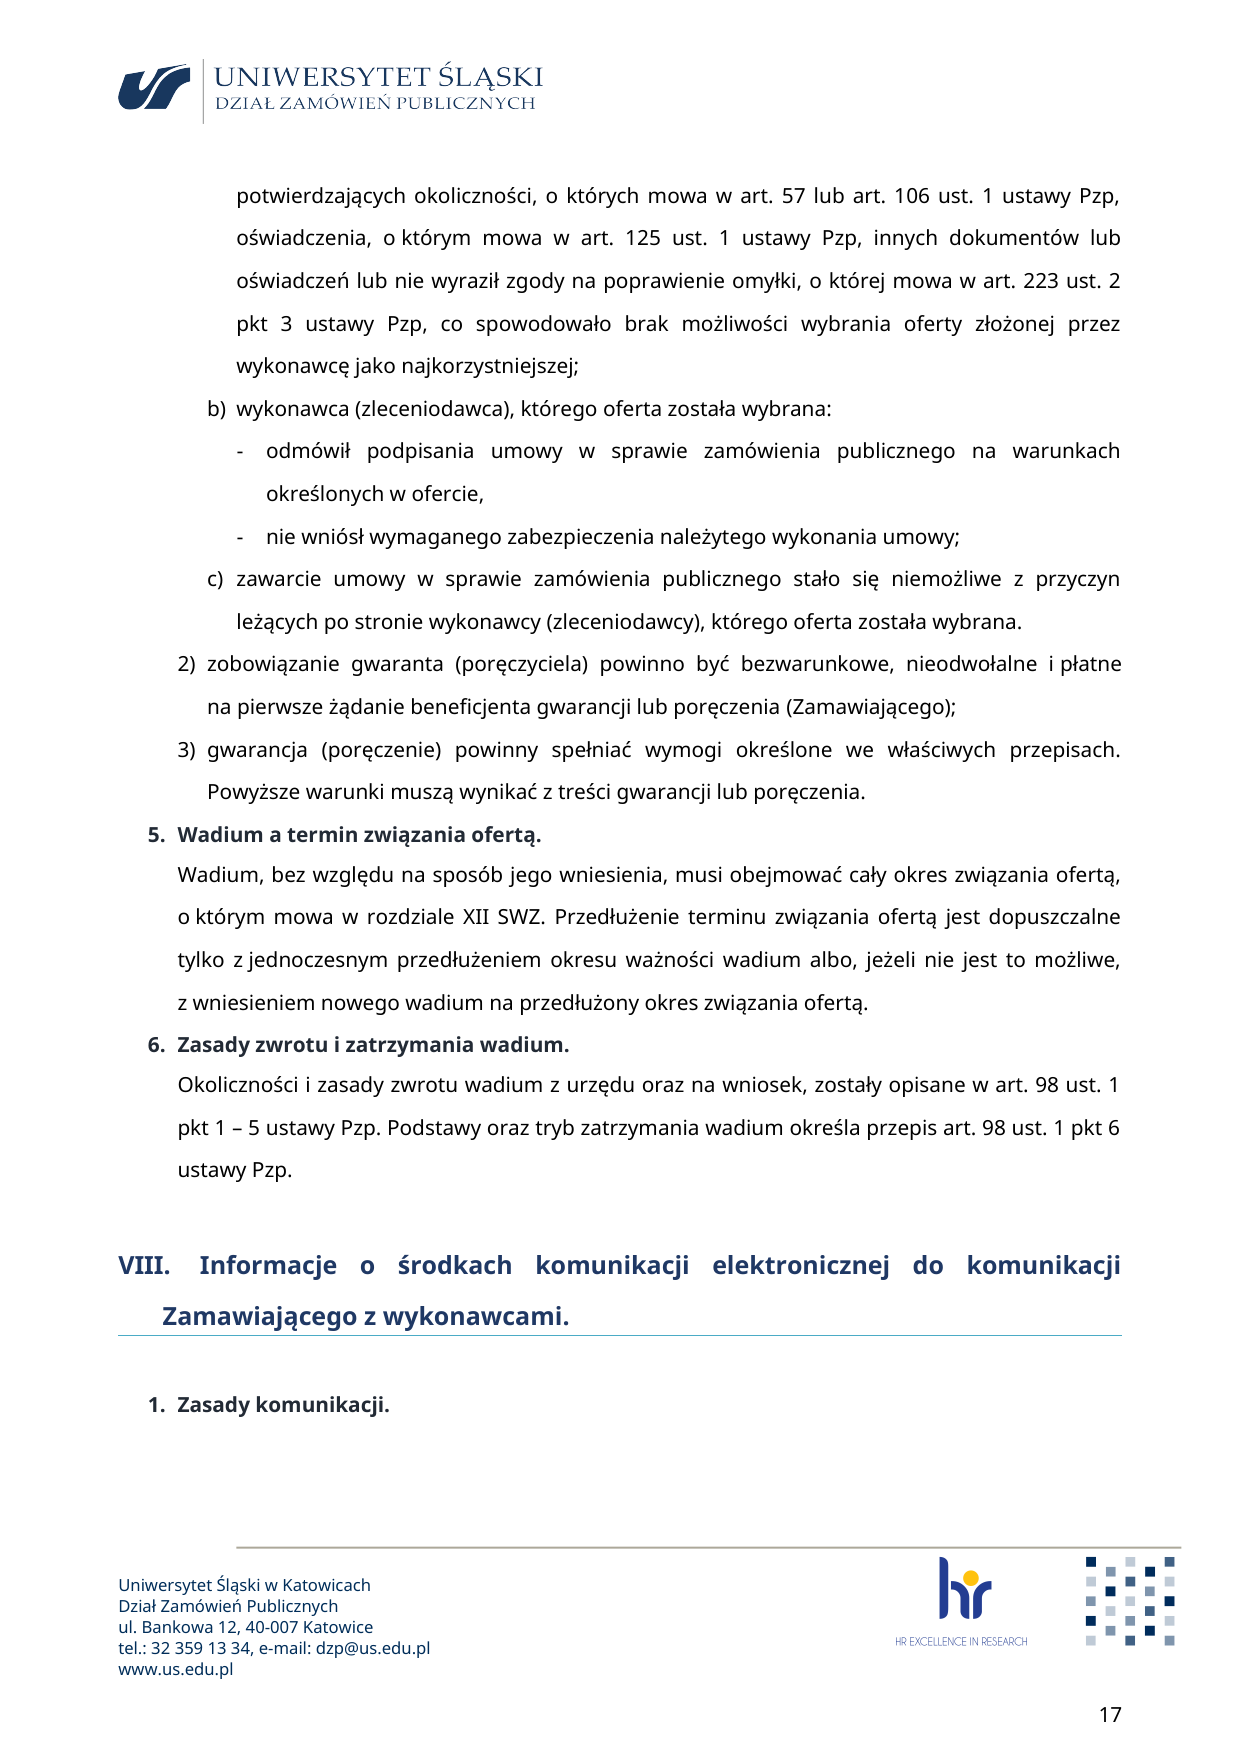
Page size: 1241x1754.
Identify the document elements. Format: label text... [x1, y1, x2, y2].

picture [118, 59, 543, 124]
picture [826, 1430, 1203, 1675]
list Wadium a termin związania ofertą. [148, 820, 1122, 848]
list nie wniósł wymaganego zabezpieczenia należytego wykonania umowy; [236, 522, 1122, 550]
list zawarcie umowy w sprawie zamówienia publicznego stało się niemożliwe z przyczyn leżących po stronie wykonawcy (zleceniodawcy), którego oferta została wybrana. [207, 564, 1122, 635]
text Wadium, bez względu na sposób jego wniesienia, musi obejmować cały okres związania ofertą, o którym mowa w rozdziale XII SWZ. Przedłużenie terminu związania ofertą jest dopuszczalne tylko z jednoczesnym przedłużeniem okresu ważności wadium albo, jeżeli nie jest to możliwe, z wniesieniem nowego wadium na przedłużony okres związania ofertą. [177, 860, 1122, 1016]
list Zasady zwrotu i zatrzymania wadium. [148, 1030, 1122, 1059]
list odmówił podpisania umowy w sprawie zamówienia publicznego na warunkach określonych w ofercie, [236, 437, 1122, 508]
text Okoliczności i zasady zwrotu wadium z urzędu oraz na wniosek, zostały opisane w art. 98 ust. 1 pkt 1 – 5 ustawy Pzp. Podstawy oraz tryb zatrzymania wadium określa przepis art. 98 ust. 1 pkt 6 ustawy Pzp. [177, 1070, 1122, 1184]
list gwarancja (poręczenie) powinny spełniać wymogi określone we właściwych przepisach. Powyższe warunki muszą wynikać z treści gwarancji lub poręczenia. [177, 735, 1122, 806]
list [207, 181, 1122, 380]
list wykonawca (zleceniodawca), którego oferta została wybrana: [207, 394, 1122, 422]
list zobowiązanie gwaranta (poręczyciela) powinno być bezwarunkowe, nieodwołalne i płatne na pierwsze żądanie beneficjenta gwarancji lub poręczenia (Zamawiającego); [177, 649, 1122, 721]
subtitle Zasady komunikacji. [148, 1390, 1122, 1418]
subtitle Informacje o środkach komunikacji elektronicznej do komunikacji Zamawiającego z wykonawcami. [118, 1248, 1122, 1335]
